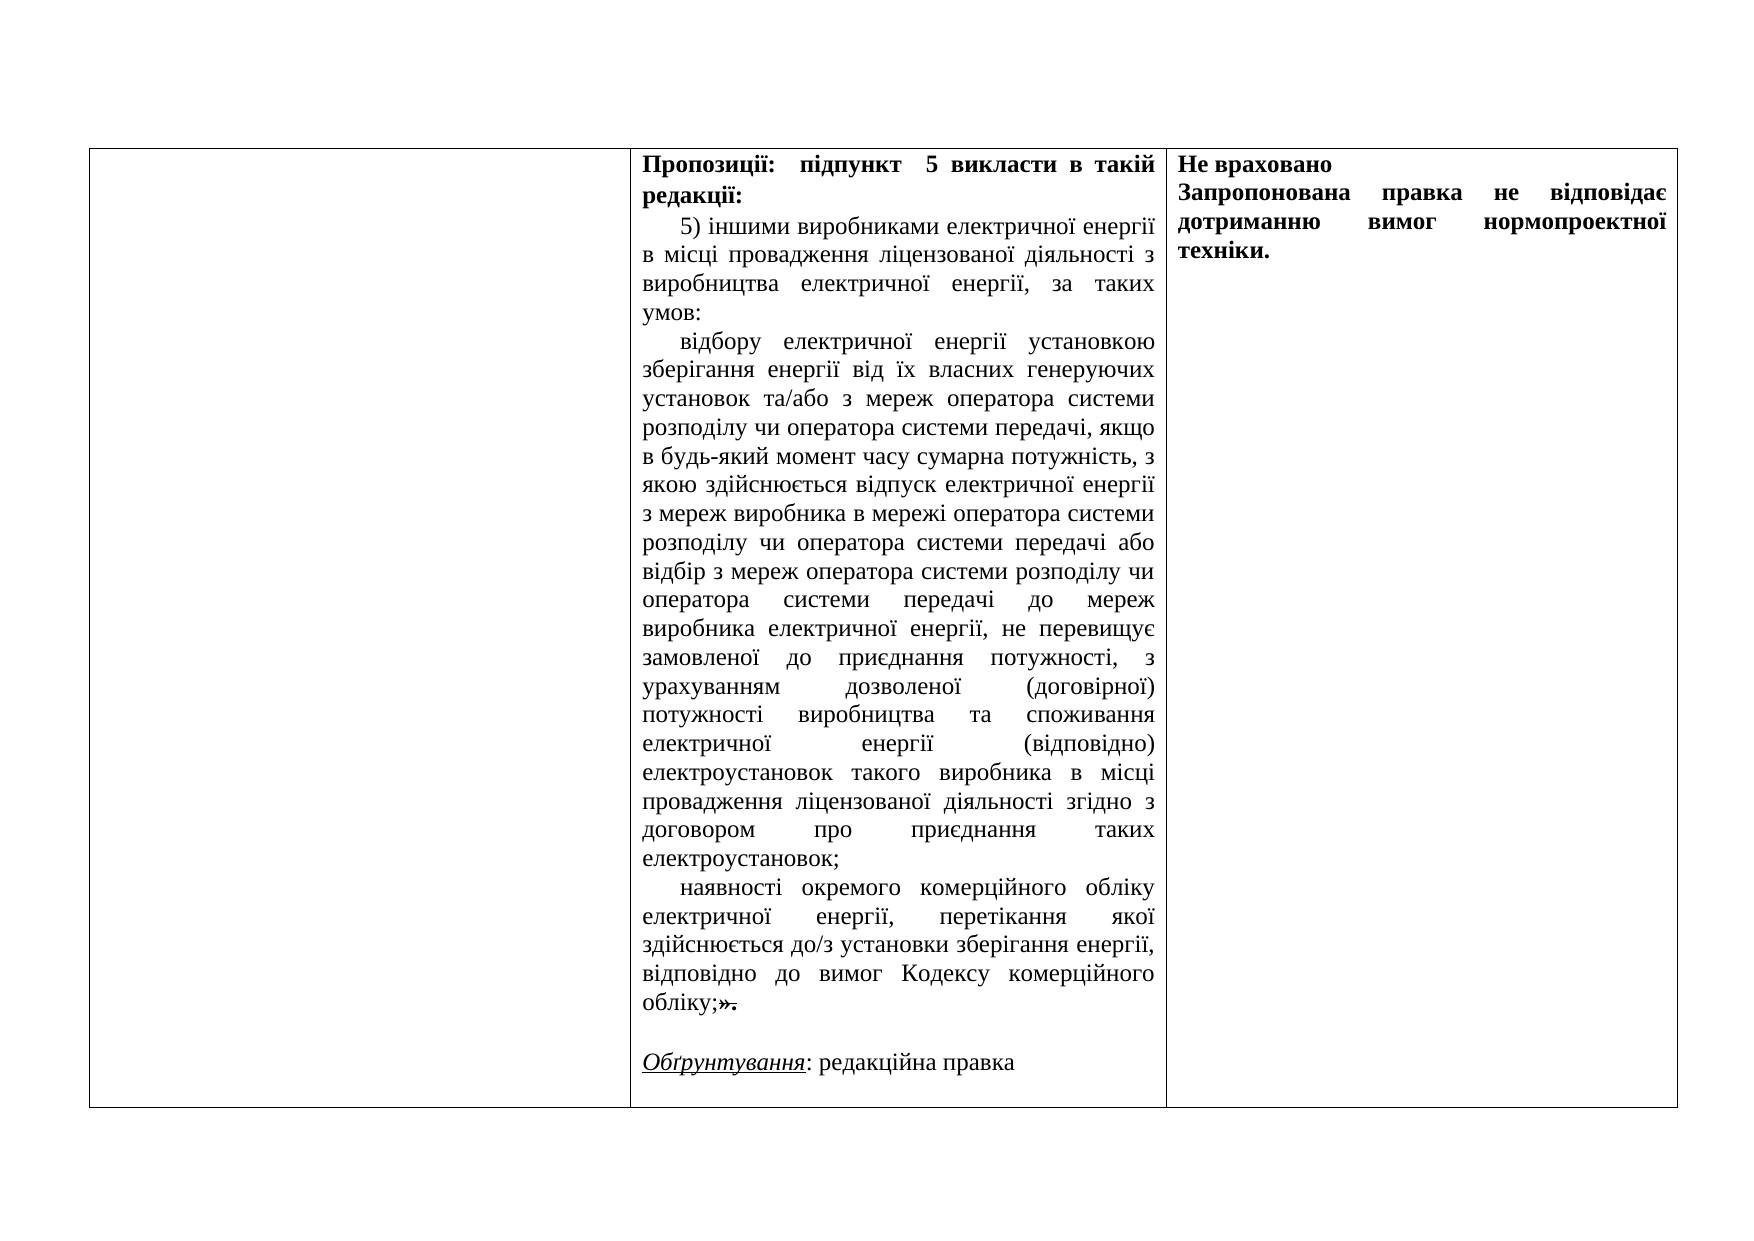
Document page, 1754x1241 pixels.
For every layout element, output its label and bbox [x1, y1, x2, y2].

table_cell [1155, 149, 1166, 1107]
table_cell [1167, 149, 1677, 1107]
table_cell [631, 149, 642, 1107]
table_cell [90, 149, 630, 1107]
